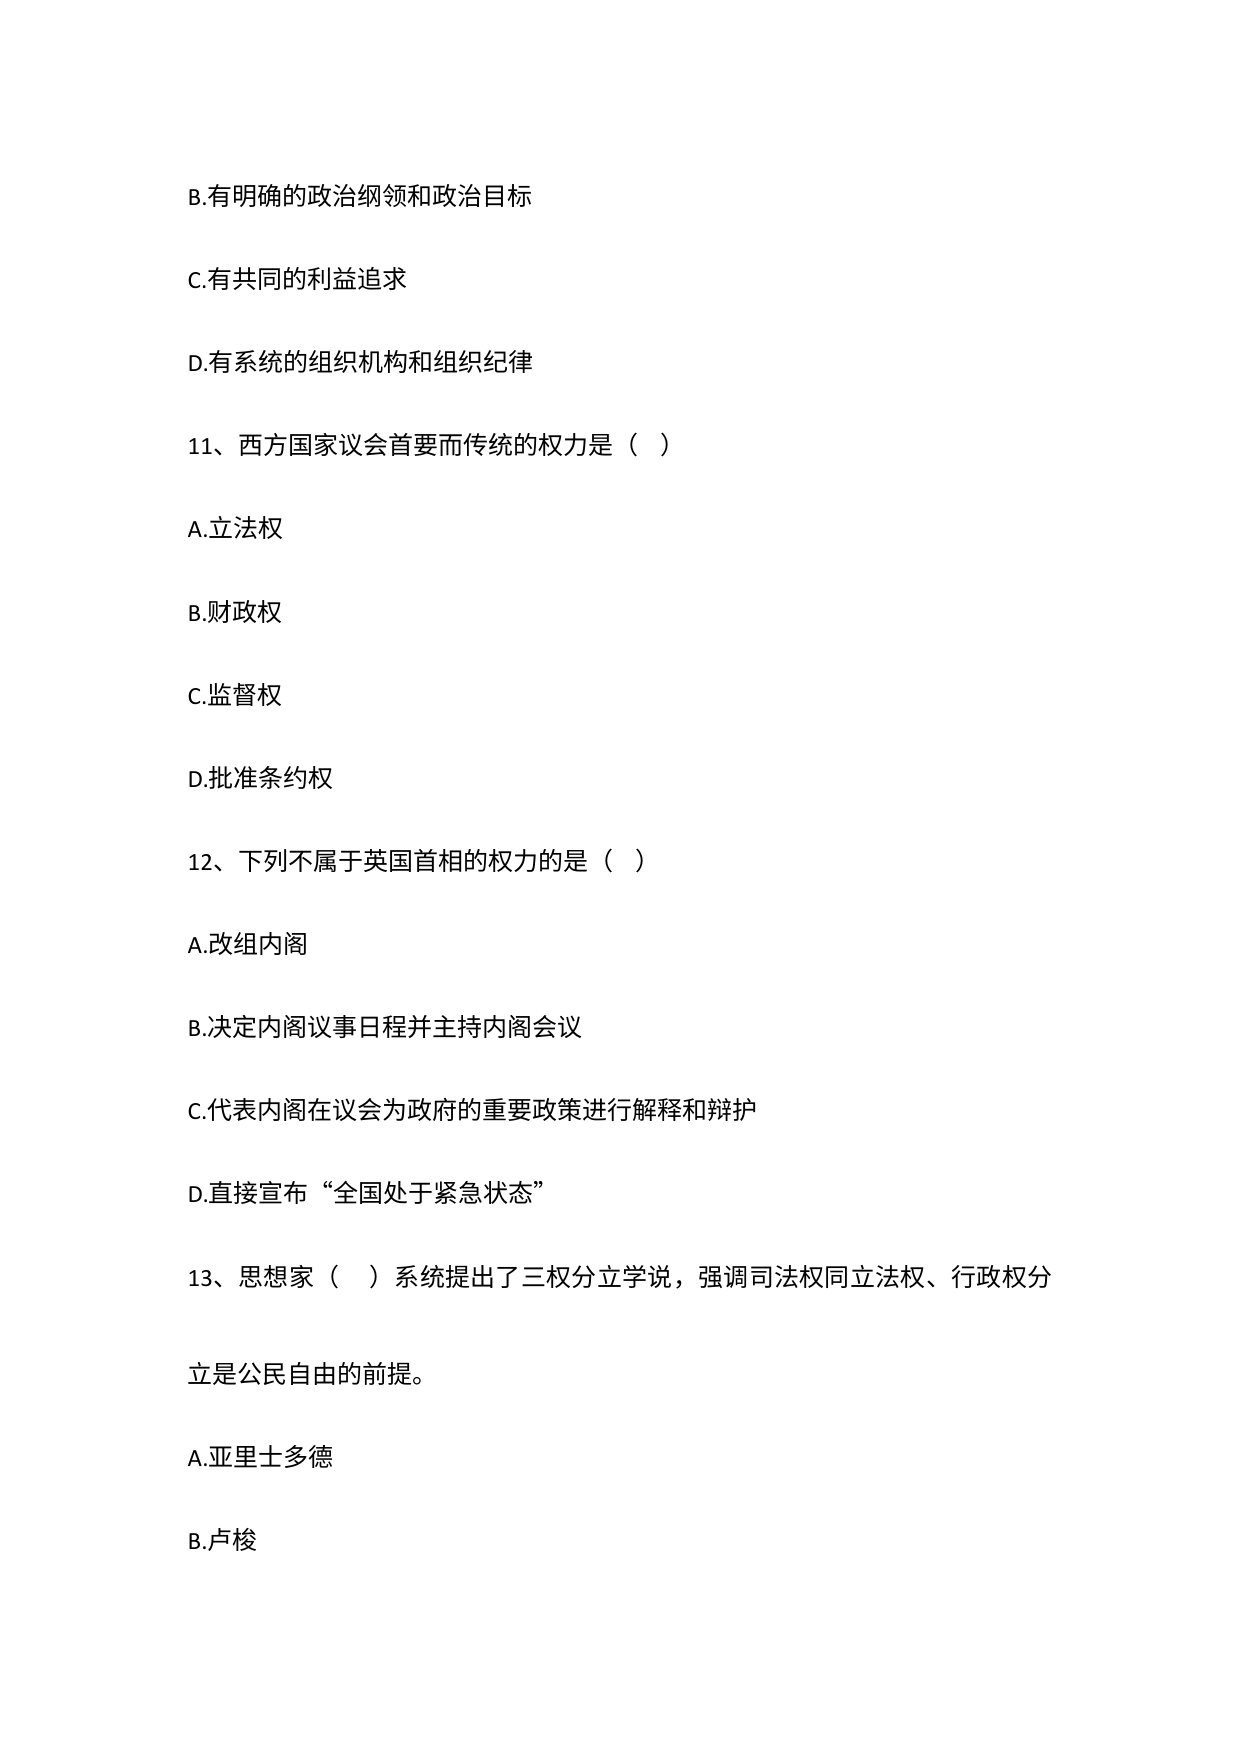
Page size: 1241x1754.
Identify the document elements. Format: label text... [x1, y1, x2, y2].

text A.立法权 [187, 494, 1053, 559]
text C.监督权 [187, 661, 1053, 726]
text D.批准条约权 [187, 744, 1053, 809]
text 13、思想家（ ）系统提出了三权分立学说，强调司法权同立法权、行政权分立是公民自由的前提。 [187, 1243, 1053, 1405]
text A.改组内阁 [187, 910, 1053, 975]
text 11、西方国家议会首要而传统的权力是（ ） [187, 411, 1053, 476]
text B.卢梭 [187, 1506, 1053, 1571]
text B.财政权 [187, 578, 1053, 643]
text C.代表内阁在议会为政府的重要政策进行解释和辩护 [187, 1076, 1053, 1141]
text D.有系统的组织机构和组织纪律 [187, 328, 1053, 393]
text C.有共同的利益追求 [187, 245, 1053, 310]
text A.亚里士多德 [187, 1423, 1053, 1488]
text D.直接宣布“全国处于紧急状态” [187, 1159, 1053, 1224]
text B.有明确的政治纲领和政治目标 [187, 162, 1053, 227]
text 12、下列不属于英国首相的权力的是（ ） [187, 827, 1053, 892]
text B.决定内阁议事日程并主持内阁会议 [187, 993, 1053, 1058]
